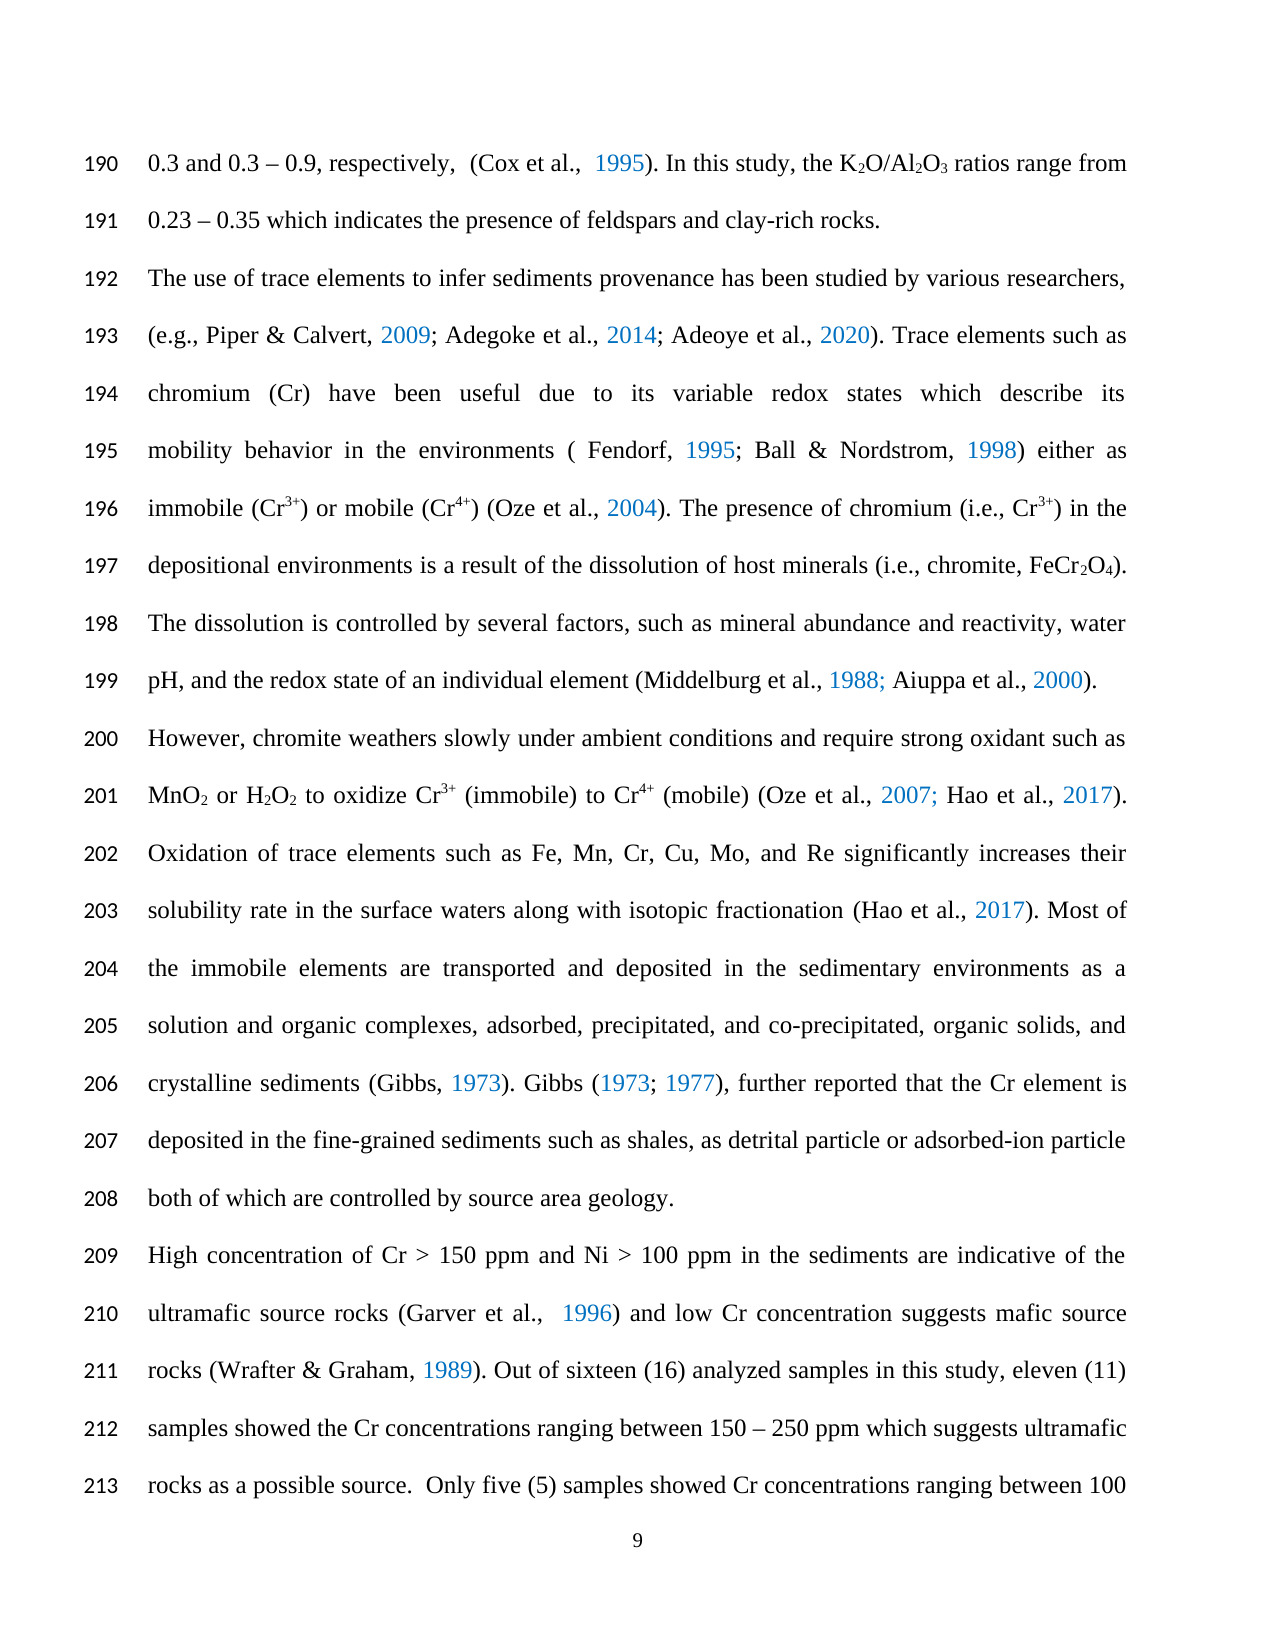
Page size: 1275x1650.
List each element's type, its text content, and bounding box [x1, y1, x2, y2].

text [148, 148, 1127, 234]
text However, chromite weathers slowly under ambient conditions and require strong oxidant such as MnO2 or H2O2 to oxidize Cr3+ (immobile) to Cr4+ (mobile) (Oze et al., 2007; Hao et al., 2017). Oxidation of trace elements such as Fe, Mn, Cr, Cu, Mo, and Re significantly increases their solubility rate in the surface waters along with isotopic fractionation (Hao et al., 2017). Most of the immobile elements are transported and deposited in the sedimentary environments as a solution and organic complexes, adsorbed, precipitated, and co-precipitated, organic solids, and crystalline sediments (Gibbs, 1973). Gibbs (1973; 1977), further reported that the Cr element is deposited in the fine-grained sediments such as shales, as detrital particle or adsorbed-ion particle both of which are controlled by source area geology. [148, 723, 1127, 1211]
text The use of trace elements to infer sediments provenance has been studied by various researchers, (e.g., Piper & Calvert, 2009; Adegoke et al., 2014; Adeoye et al., 2020). Trace elements such as chromium (Cr) have been useful due to its variable redox states which describe its mobility behavior in the environments ( Fendorf, 1995; Ball & Nordstrom, 1998) either as immobile (Cr3+) or mobile (Cr4+) (Oze et al., 2004). The presence of chromium (i.e., Cr3+) in the depositional environments is a result of the dissolution of host minerals (i.e., chromite, FeCr2O4). The dissolution is controlled by several factors, such as mineral abundance and reactivity, water pH, and the redox state of an individual element (Middelburg et al., 1988; Aiuppa et al., 2000). [148, 263, 1127, 694]
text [148, 1240, 1127, 1499]
